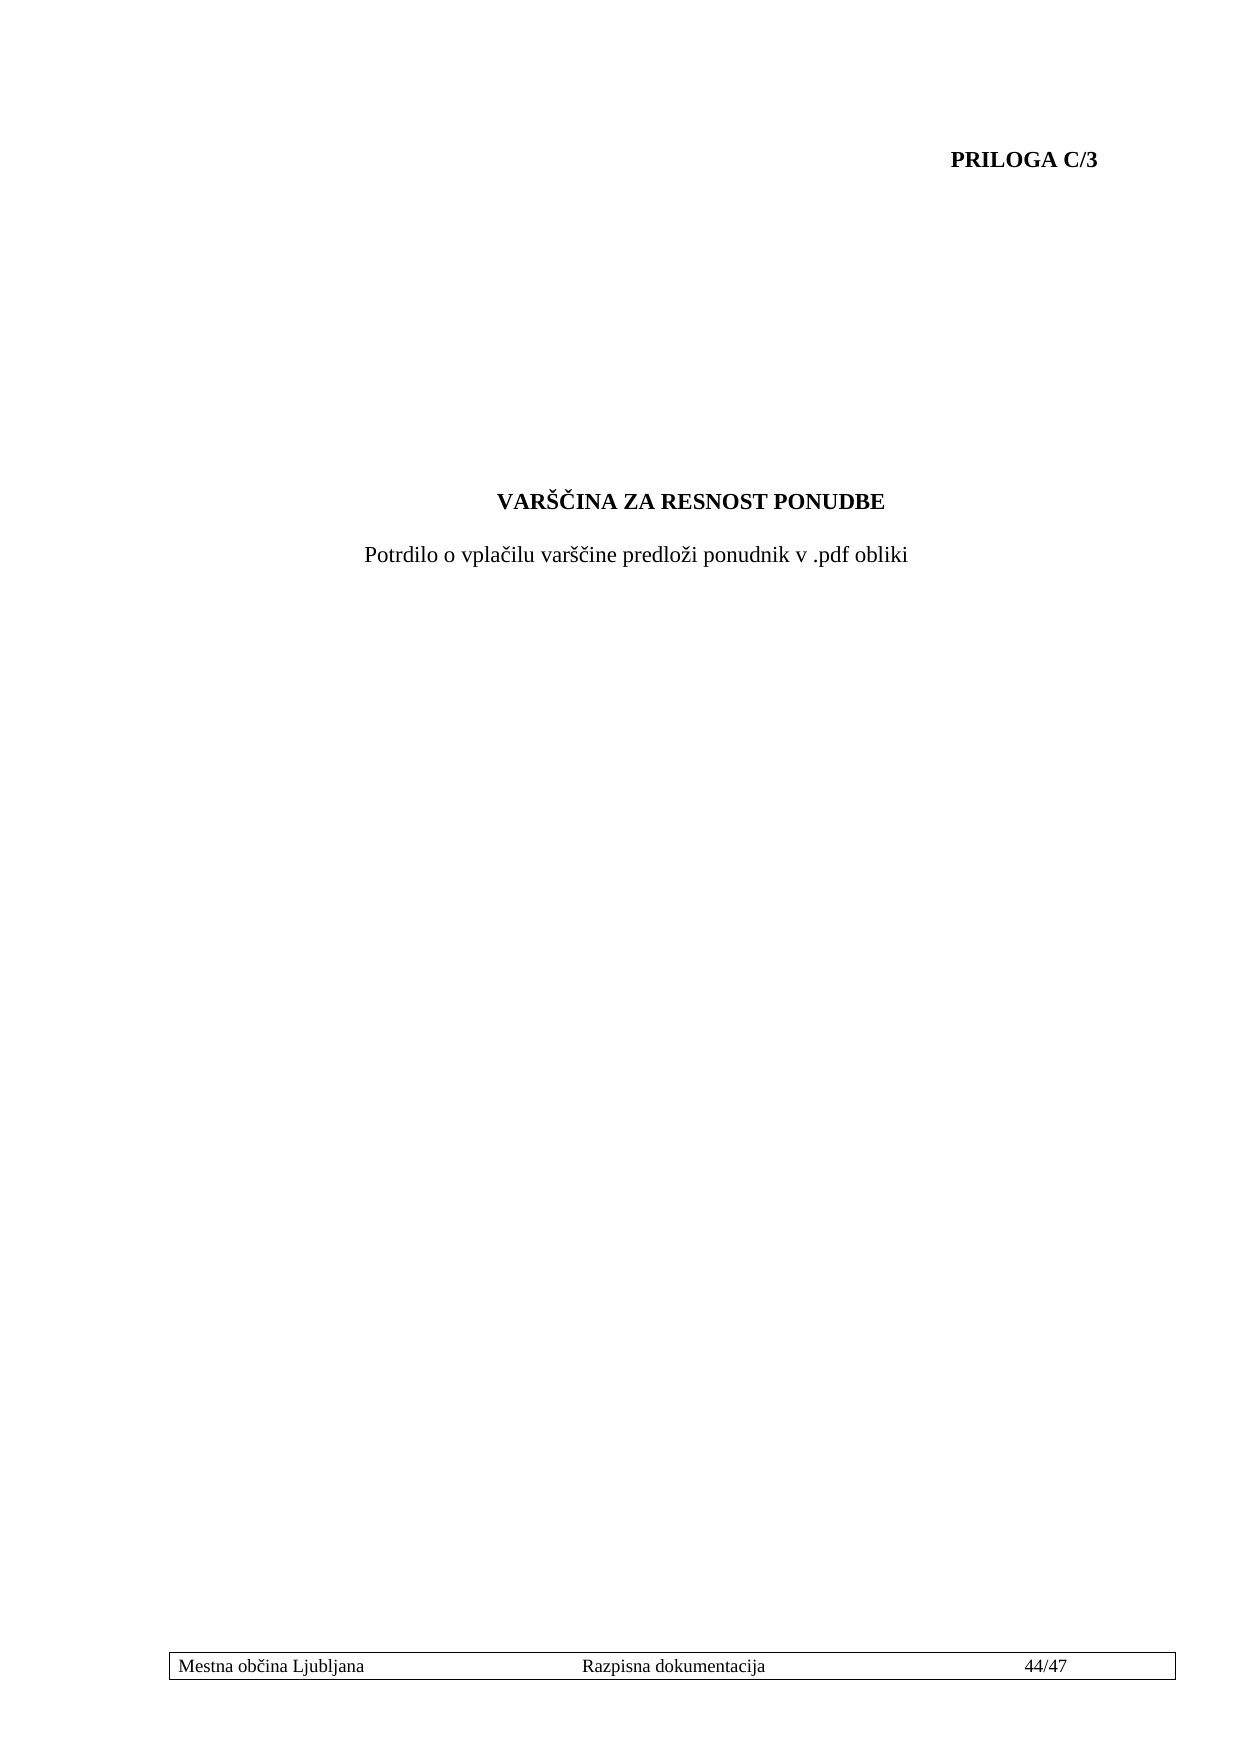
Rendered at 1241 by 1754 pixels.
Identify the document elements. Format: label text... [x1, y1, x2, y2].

text Potrdilo o vplačilu varščine predloži ponudnik v .pdf obliki [198, 541, 1167, 567]
text Varščina za resnost ponudbe [216, 488, 1167, 515]
text PRILOGA C/3 [951, 146, 1167, 172]
